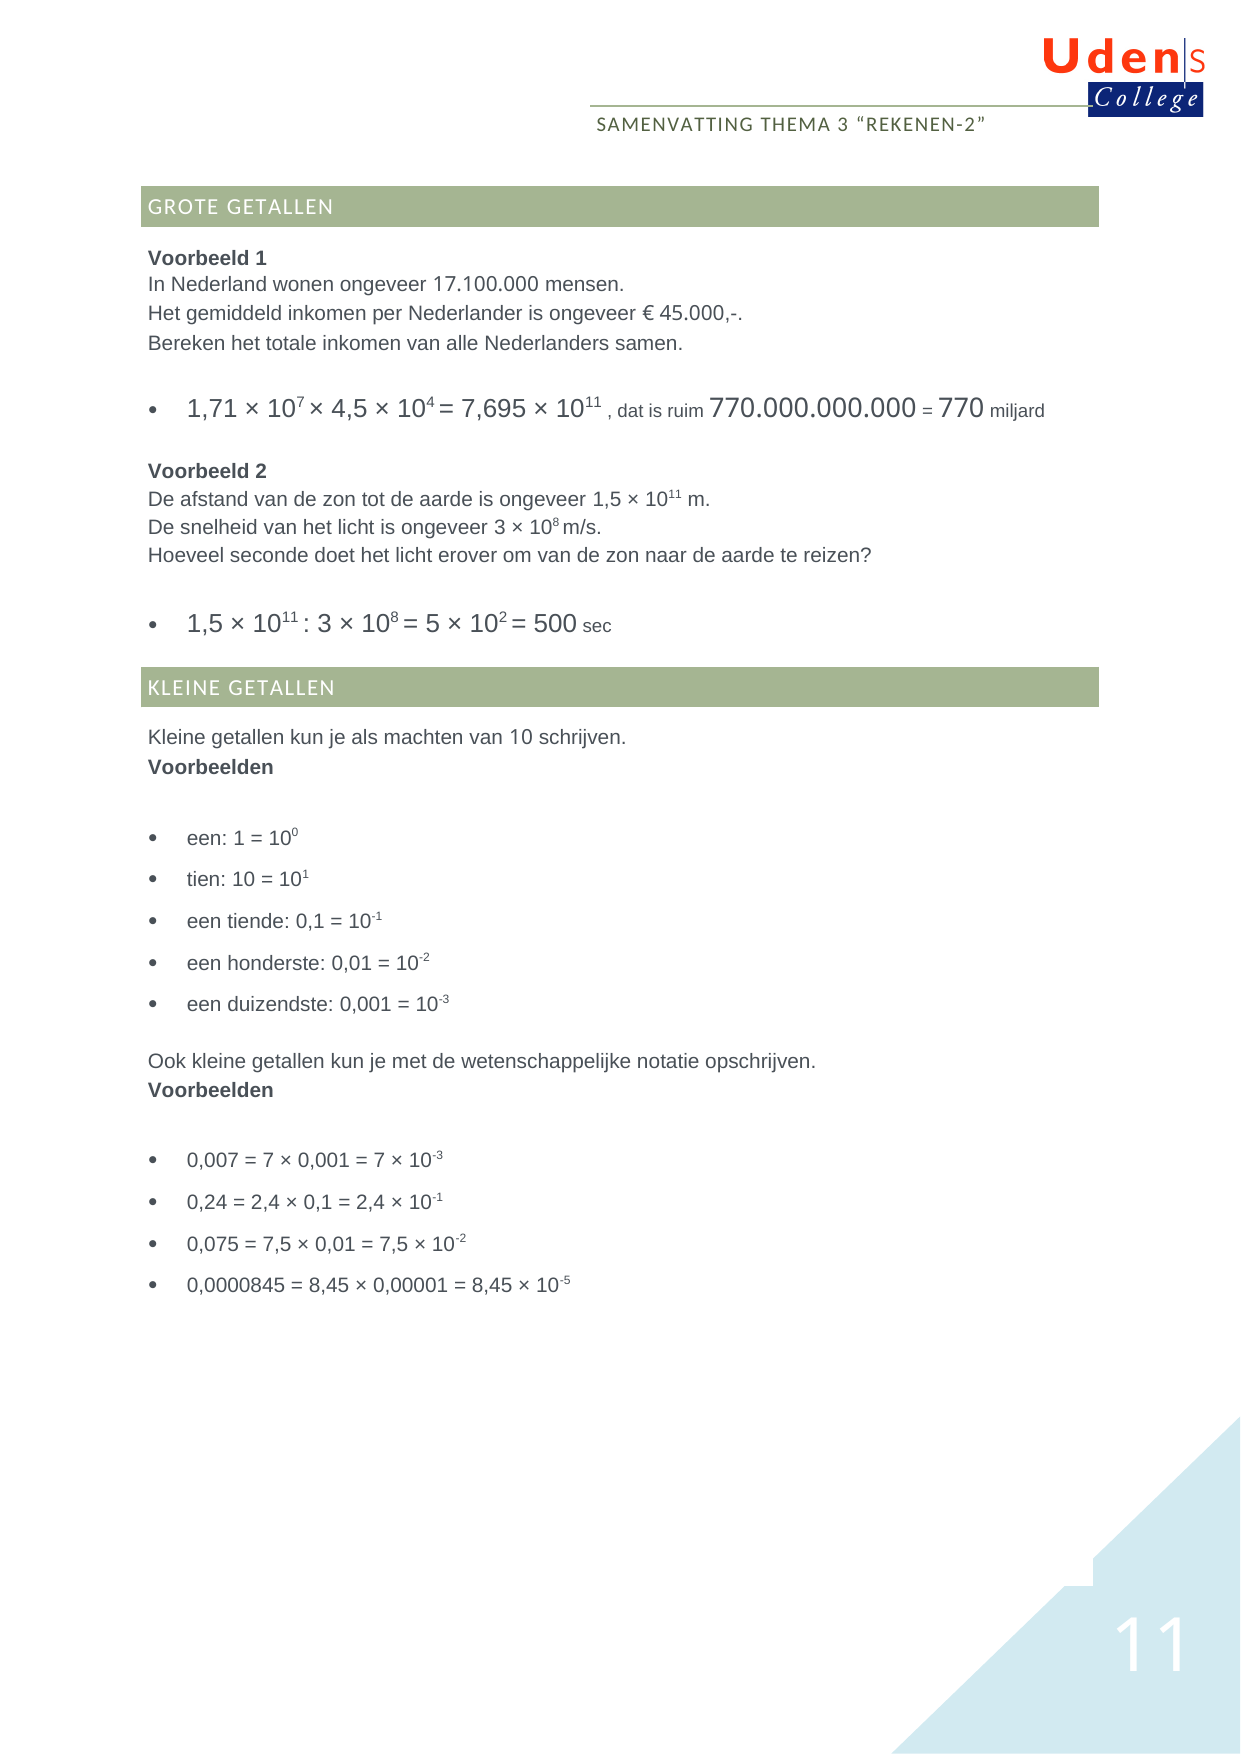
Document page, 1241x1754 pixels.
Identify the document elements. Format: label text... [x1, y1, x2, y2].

text Kleine getallen kun je als machten van 10 schrijven. Voorbeelden [148, 722, 1093, 778]
text Ook kleine getallen kun je met de wetenschappelijke notatie opschrijven. Voorbeelden [148, 1045, 1093, 1101]
list tien: 10 = 101 [149, 849, 1093, 891]
list een honderste: 0,01 = 10-2 [149, 933, 1093, 974]
subtitle Kleine getallen [148, 673, 1093, 701]
picture [1044, 38, 1205, 117]
list 0,007 = 7 × 0,001 = 7 × 10-3 [149, 1131, 1093, 1172]
list 0,24 = 2,4 × 0,1 = 2,4 × 10-1 [149, 1172, 1093, 1214]
list 0,075 = 7,5 × 0,01 = 7,5 × 10-2 [149, 1214, 1093, 1256]
text Voorbeeld 2 De afstand van de zon tot de aarde is ongeveer 1,5 × 1011 m. De snelheid van het licht is ongeveer 3 × 108 m/s. Hoeveel seconde doet het licht erover om van de zon naar de aarde te reizen? [148, 454, 1093, 567]
subtitle Grote getallen [148, 193, 1093, 220]
text Voorbeeld 1 In Nederland wonen ongeveer 17.100.000 mensen. Het gemiddeld inkomen per Nederlander is ongeveer € 45.000,-. Bereken het totale inkomen van alle Nederlanders samen. [148, 241, 1093, 354]
list een tiende: 0,1 = 10-1 [149, 891, 1093, 933]
list 1,5 × 1011 : 3 × 108 = 5 × 102 = 500 sec [149, 596, 1093, 638]
list een duizendste: 0,001 = 10-3 [149, 974, 1093, 1016]
list 0,0000845 = 8,45 × 0,00001 = 8,45 × 10-5 [149, 1256, 1093, 1297]
list een: 1 = 100 [149, 808, 1093, 849]
list 1,71 × 107 × 4,5 × 104 = 7,695 × 1011 , dat is ruim 770.000.000.000 = 770 miljard [149, 383, 1093, 425]
